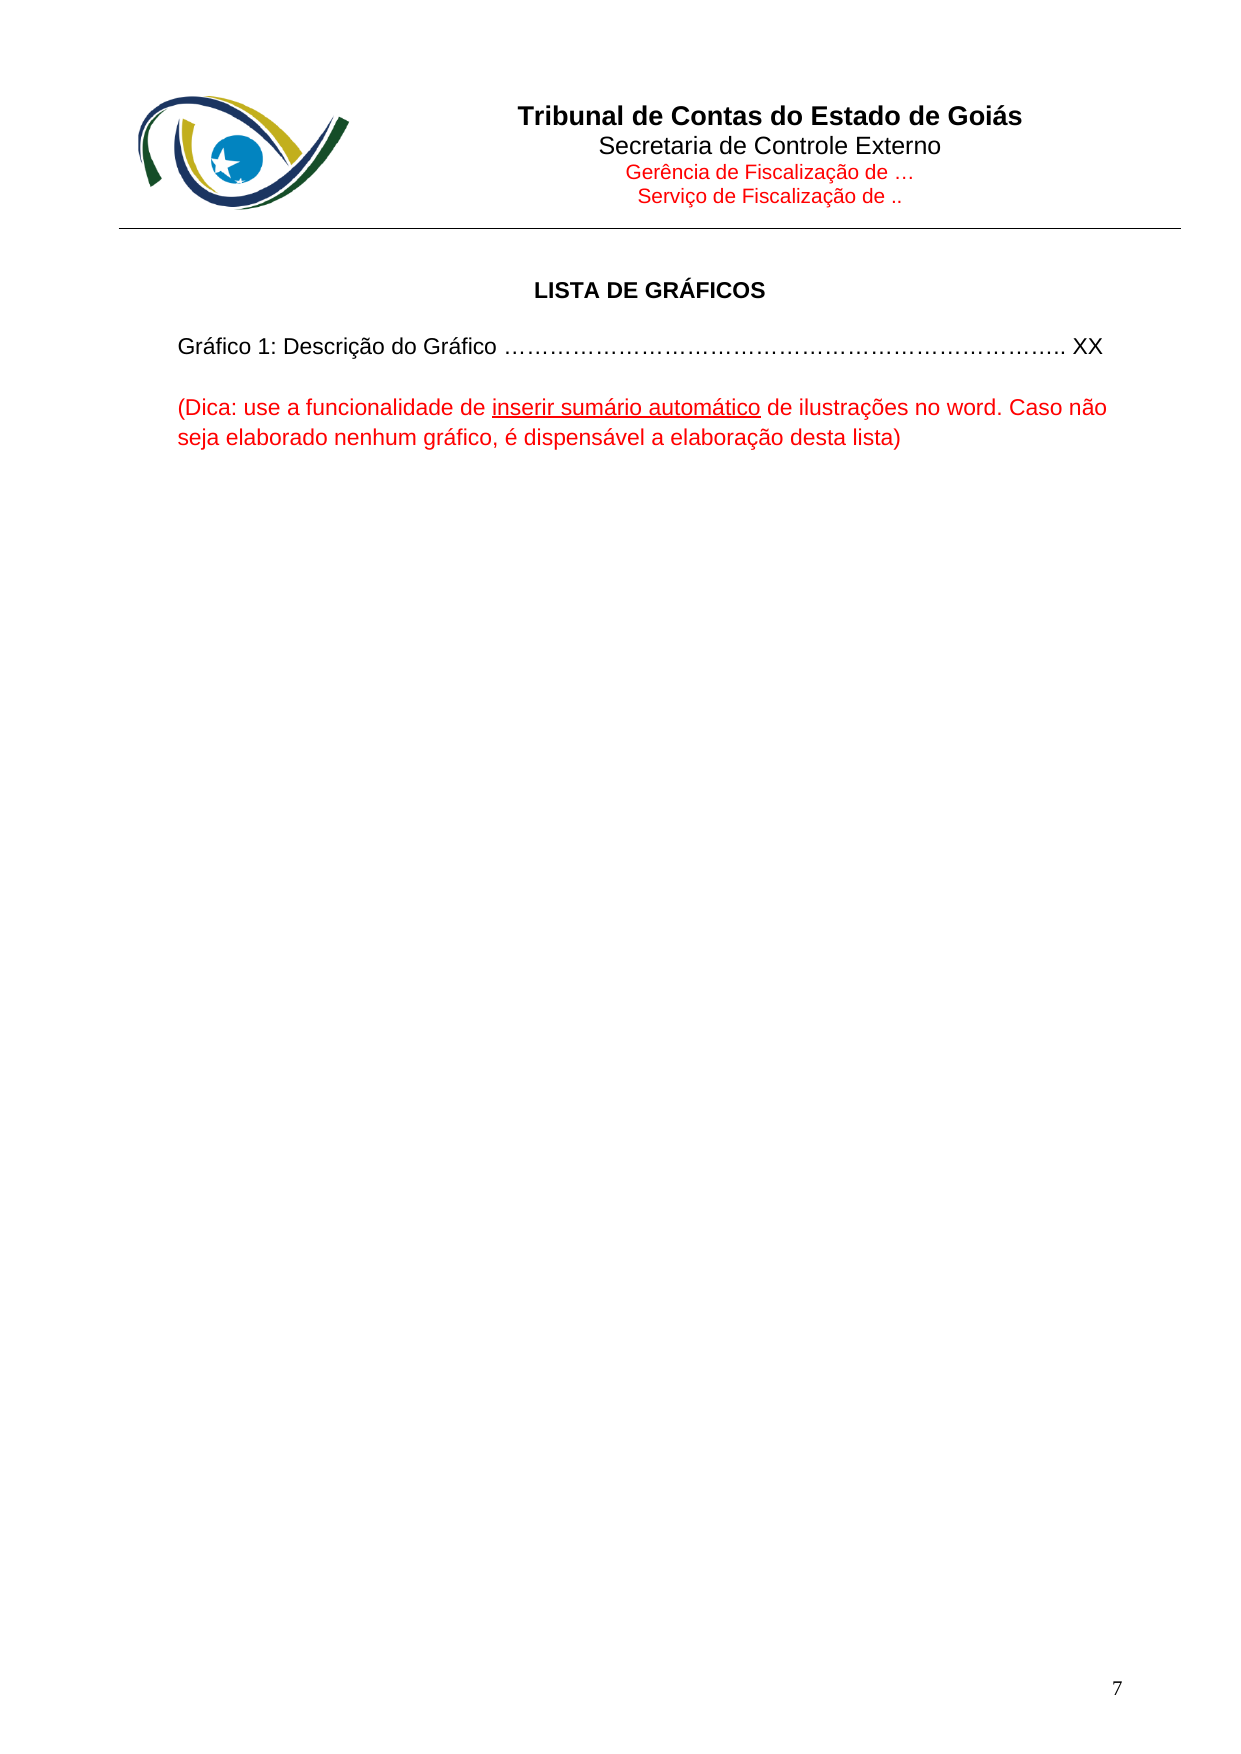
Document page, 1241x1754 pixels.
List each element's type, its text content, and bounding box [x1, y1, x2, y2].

text (Dica: use a funcionalidade de inserir sumário automático de ilustrações no word. Caso não seja elaborado nenhum gráfico, é dispensável a elaboração desta lista) [177, 394, 1122, 450]
text Gráfico 1: Descrição do Gráfico ……………………………………………………………….. XX [177, 333, 1122, 360]
text LISTA DE GRÁFICOS [177, 277, 1122, 303]
picture [138, 96, 351, 212]
